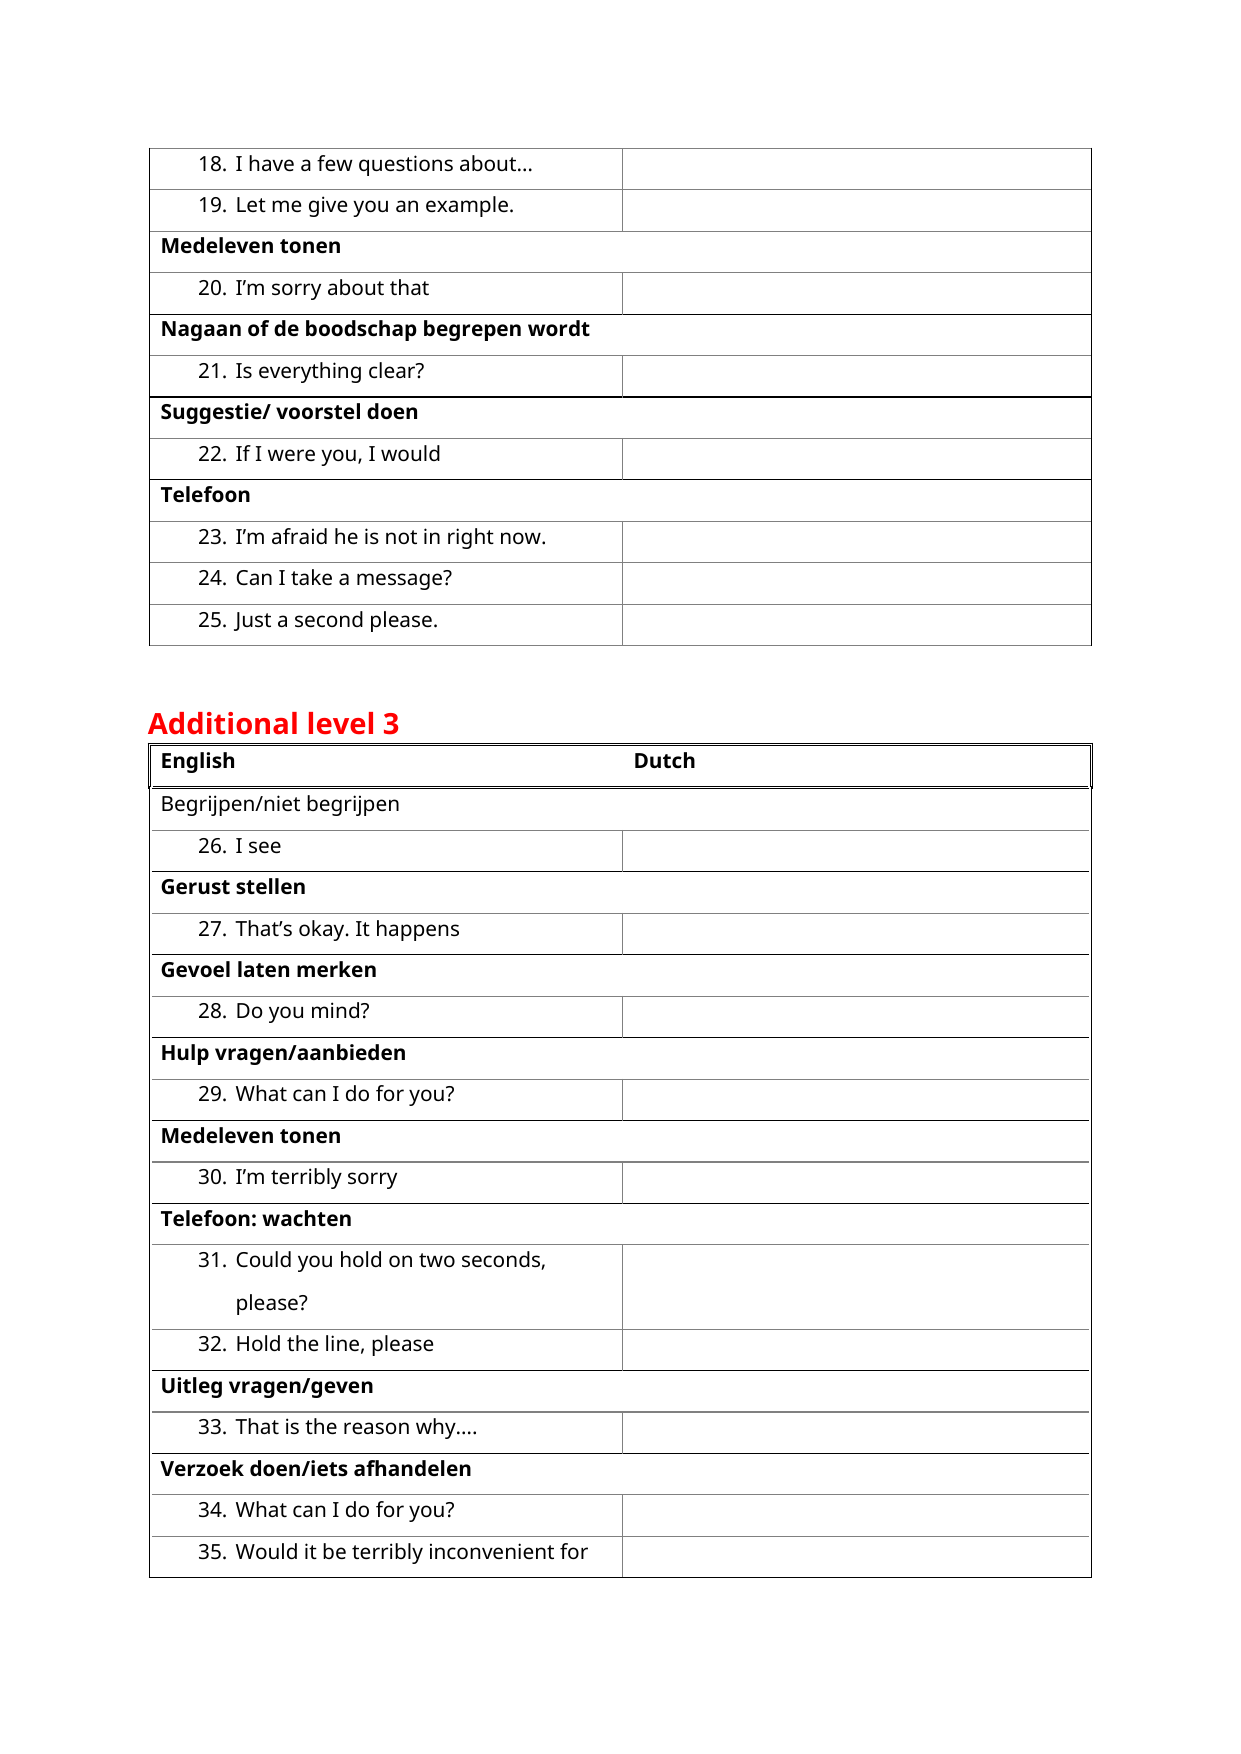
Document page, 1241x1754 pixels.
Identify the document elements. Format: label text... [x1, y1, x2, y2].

table_cell Telefoon [150, 480, 1091, 521]
table_cell That is the reason why…. [150, 1411, 622, 1453]
table_cell Can I take a message? [150, 563, 622, 604]
table_cell Gerust stellen [150, 871, 1091, 913]
table_cell I’m terribly sorry [150, 1161, 622, 1203]
table_cell [623, 605, 1091, 645]
table_cell Begrijpen/niet begrijpen [150, 786, 1091, 830]
table_cell Verzoek doen/iets afhandelen [150, 1453, 1091, 1494]
table_cell Telefoon: wachten [150, 1203, 1091, 1244]
table_cell What can I do for you? [150, 1079, 622, 1120]
table_header Dutch [622, 746, 1090, 786]
table_cell Medeleven tonen [150, 1120, 1091, 1161]
table_cell [623, 273, 1091, 313]
table_cell [623, 1411, 1091, 1453]
text Additional level 3 [148, 703, 1093, 743]
table_header English [151, 746, 622, 786]
table_cell I have a few questions about… [150, 149, 622, 189]
table_cell Nagaan of de boodschap begrepen wordt [150, 315, 1091, 355]
table_cell I see [150, 830, 622, 871]
table_cell [623, 1244, 1091, 1328]
table_cell [623, 1494, 1091, 1536]
table_cell If I were you, I would [150, 439, 622, 479]
table_cell [623, 1536, 1091, 1577]
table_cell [150, 1536, 622, 1577]
table_cell Let me give you an example. [150, 190, 622, 231]
table_cell [623, 190, 1091, 231]
table_cell Hold the line, please [150, 1329, 622, 1370]
table_cell Hulp vragen/aanbieden [150, 1037, 1091, 1078]
table_cell Do you mind? [150, 996, 622, 1037]
table_cell Just a second please. [150, 605, 622, 645]
table_cell [623, 913, 1091, 954]
table_cell What can I do for you? [150, 1494, 622, 1536]
table_cell [623, 356, 1091, 396]
table_cell [623, 830, 1091, 871]
table_cell I’m afraid he is not in right now. [150, 522, 622, 562]
table_cell That’s okay. It happens [150, 913, 622, 954]
table_cell Suggestie/ voorstel doen [150, 398, 1091, 438]
table_cell Could you hold on two seconds, please? [150, 1244, 622, 1328]
table_cell Is everything clear? [150, 356, 622, 396]
table_cell [623, 522, 1091, 562]
table_cell [623, 1161, 1091, 1203]
table_cell Uitleg vragen/geven [150, 1370, 1091, 1411]
table_cell Medeleven tonen [150, 232, 1091, 272]
table_cell Gevoel laten merken [150, 954, 1091, 996]
table_cell [623, 1329, 1091, 1370]
table_cell [623, 563, 1091, 604]
table_cell [623, 149, 1091, 189]
table_cell I’m sorry about that [150, 273, 622, 313]
table_cell [623, 439, 1091, 479]
table_cell [623, 996, 1091, 1037]
table_cell [623, 1079, 1091, 1120]
